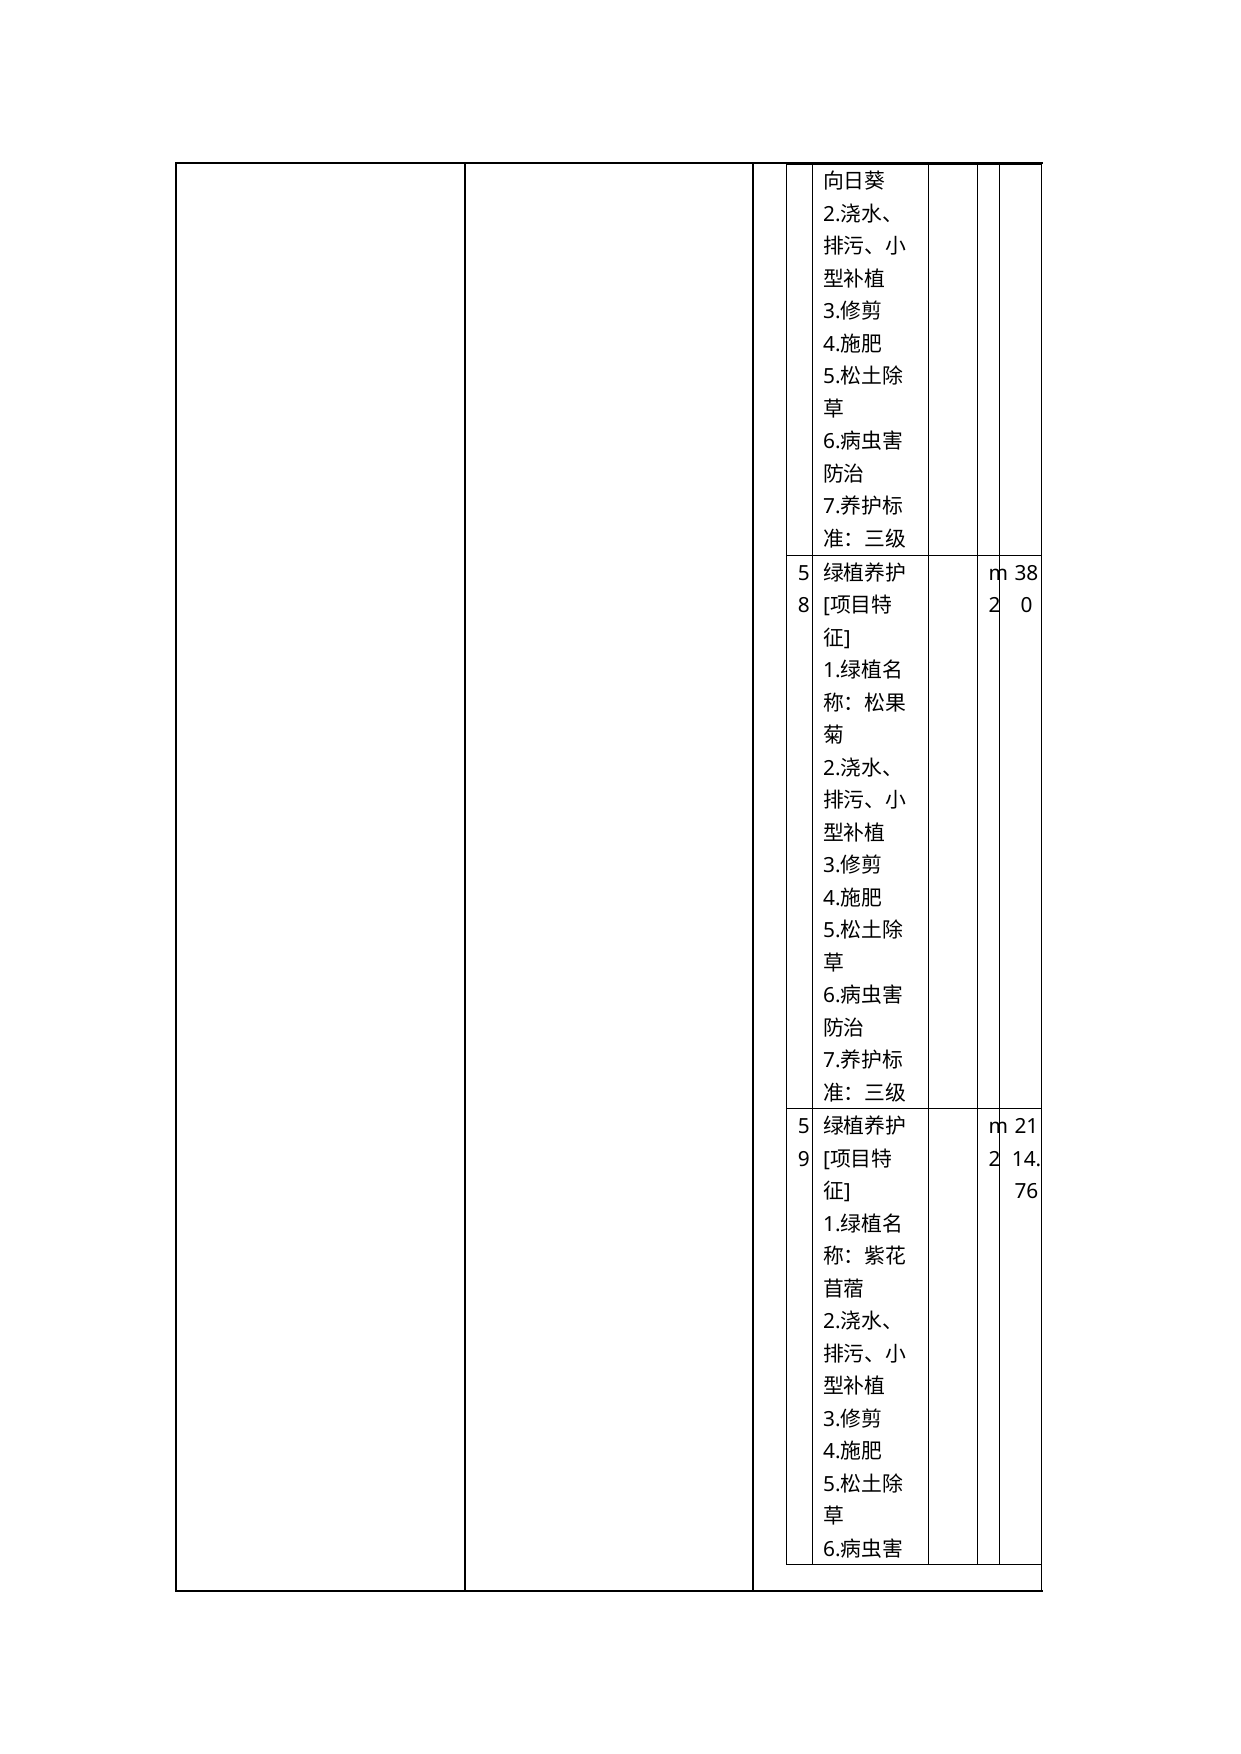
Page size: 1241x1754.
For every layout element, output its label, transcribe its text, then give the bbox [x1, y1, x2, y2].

table_cell 1 [177, 164, 464, 1590]
table_cell [466, 164, 752, 1590]
